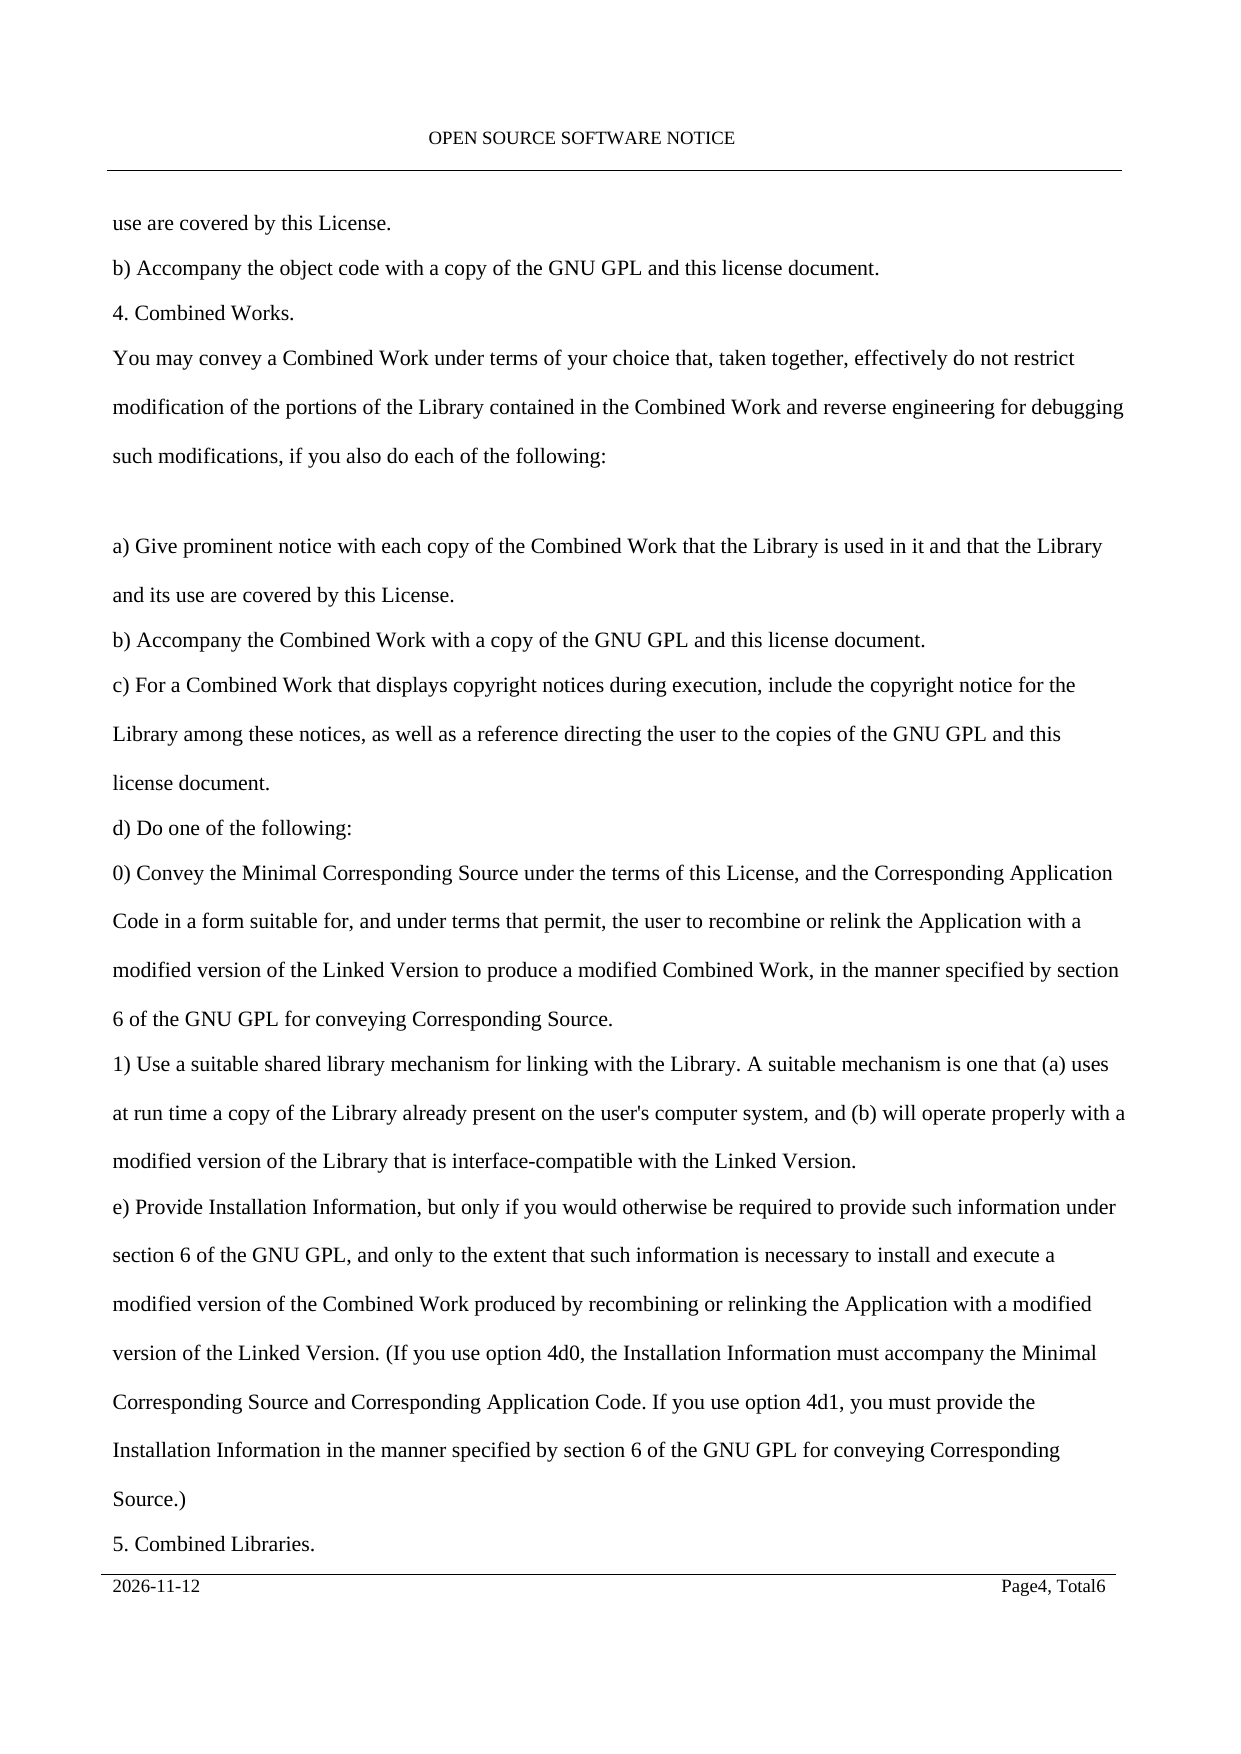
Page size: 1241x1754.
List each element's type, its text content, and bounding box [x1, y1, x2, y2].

text a) Give prominent notice with each copy of the Combined Work that the Library is used in it and that the Library and its use are covered by this License. [112, 529, 1128, 611]
text d) Do one of the following: [112, 811, 1128, 843]
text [112, 206, 1128, 239]
text 1) Use a suitable shared library mechanism for linking with the Library. A suitable mechanism is one that (a) uses at run time a copy of the Library already present on the user's computer system, and (b) will operate properly with a modified version of the Library that is interface-compatible with the Linked Version. [112, 1047, 1128, 1177]
text e) Provide Installation Information, but only if you would otherwise be required to provide such information under section 6 of the GNU GPL, and only to the extent that such information is necessary to install and execute a modified version of the Combined Work produced by recombining or relinking the Application with a modified version of the Linked Version. (If you use option 4d0, the Installation Information must accompany the Minimal Corresponding Source and Corresponding Application Code. If you use option 4d1, you must provide the Installation Information in the manner specified by section 6 of the GNU GPL for conveying Corresponding Source.) [112, 1190, 1128, 1515]
text b) Accompany the object code with a copy of the GNU GPL and this license document. [112, 251, 1128, 284]
text 4. Combined Works. [112, 297, 1128, 329]
text b) Accompany the Combined Work with a copy of the GNU GPL and this license document. [112, 623, 1128, 656]
text c) For a Combined Work that displays copyright notices during execution, include the copyright notice for the Library among these notices, as well as a reference directing the user to the copies of the GNU GPL and this license document. [112, 668, 1128, 798]
text You may convey a Combined Work under terms of your choice that, taken together, effectively do not restrict modification of the portions of the Library contained in the Combined Work and reverse engineering for debugging such modifications, if you also do each of the following: [112, 342, 1128, 472]
text 5. Combined Libraries. [112, 1528, 1128, 1560]
text 0) Convey the Minimal Corresponding Source under the terms of this License, and the Corresponding Application Code in a form suitable for, and under terms that permit, the user to recombine or relink the Application with a modified version of the Linked Version to produce a modified Combined Work, in the manner specified by section 6 of the GNU GPL for conveying Corresponding Source. [112, 856, 1128, 1035]
